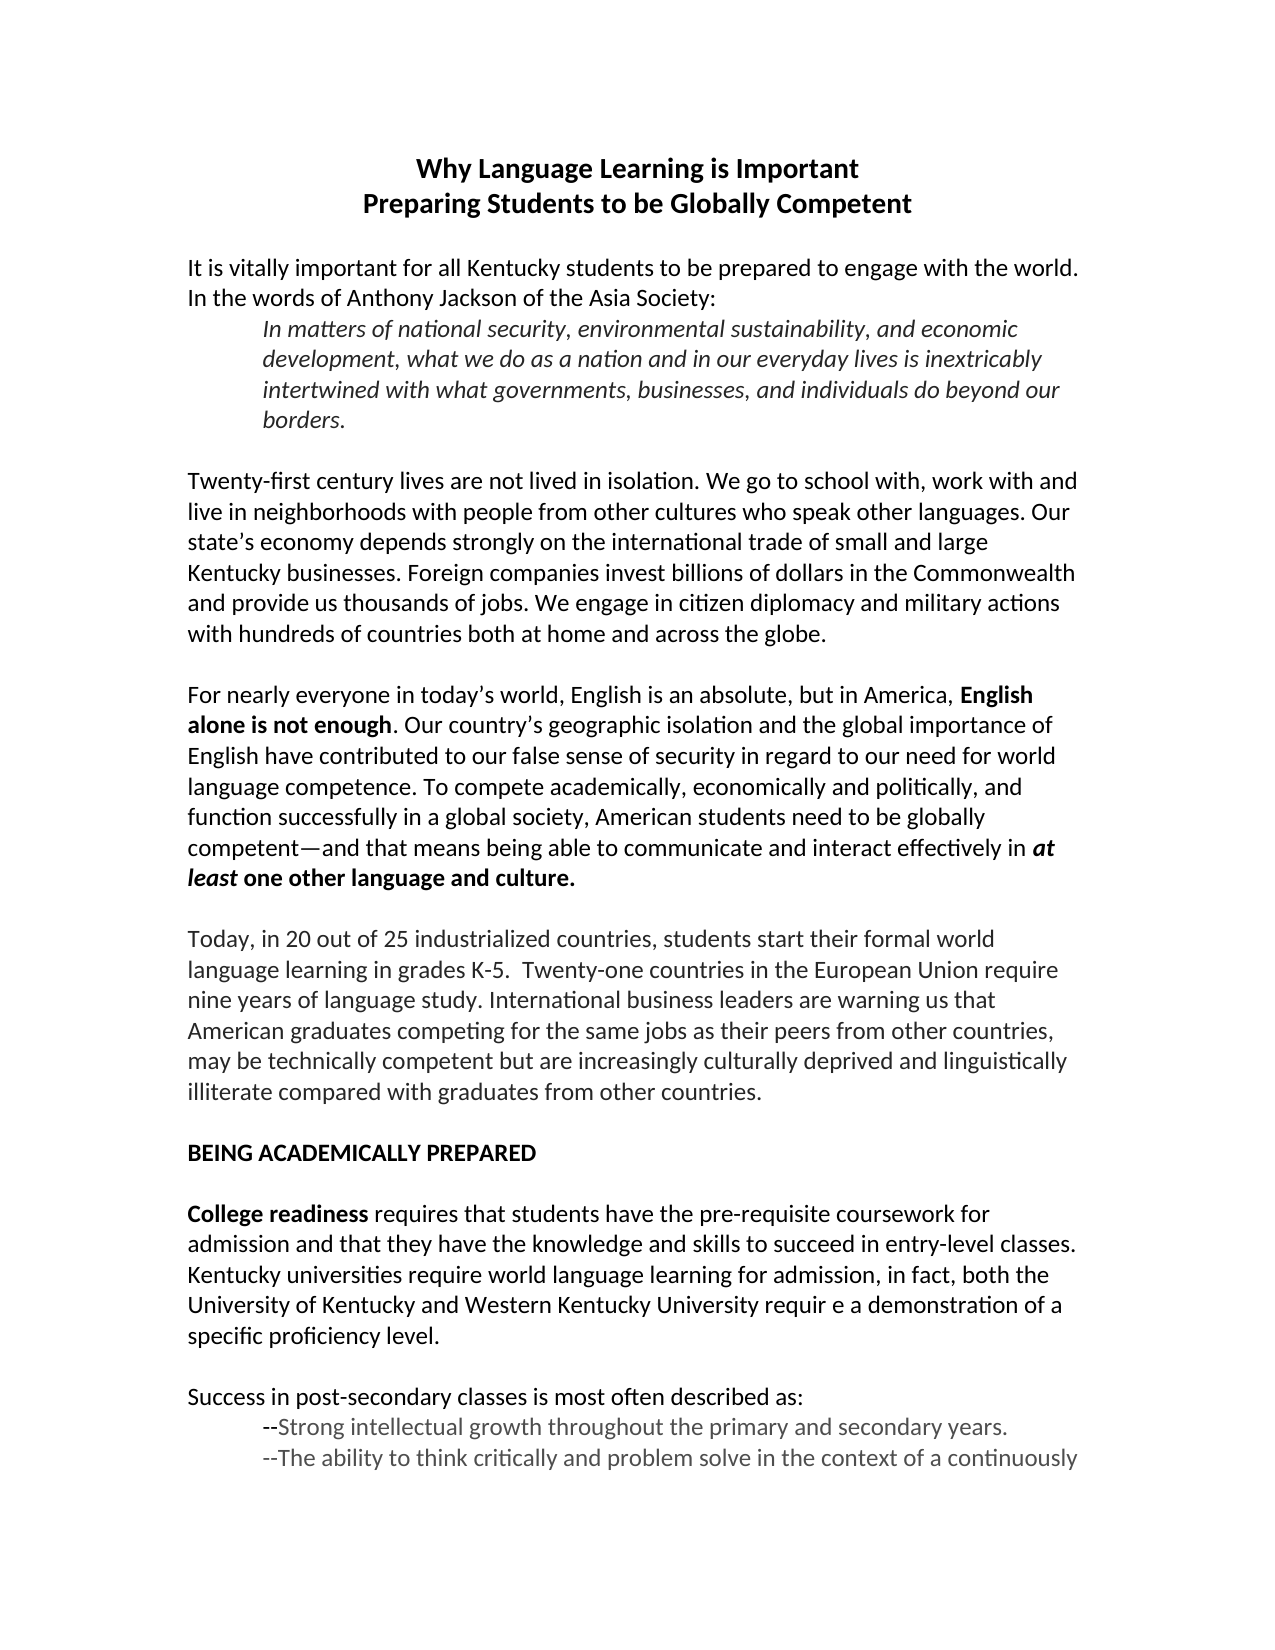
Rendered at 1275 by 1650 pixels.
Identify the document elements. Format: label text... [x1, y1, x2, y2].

text --The ability to think critically and problem solve in the context of a continuously [262, 1442, 1087, 1473]
text In matters of national security, environmental sustainability, and economic development, what we do as a nation and in our everyday lives is inextricably intertwined with what governments, businesses, and individuals do beyond our borders. [262, 313, 1087, 435]
text Success in post-secondary classes is most often described as: [187, 1381, 1087, 1412]
text In the words of Anthony Jackson of the Asia Society: [187, 282, 1087, 313]
text Why Language Learning is Important [187, 150, 1087, 186]
text --Strong intellectual growth throughout the primary and secondary years. [262, 1412, 1087, 1442]
text College readiness requires that students have the pre-requisite coursework for admission and that they have the knowledge and skills to succeed in entry-level classes. [187, 1198, 1087, 1259]
text It is vitally important for all Kentucky students to be prepared to engage with the world. [187, 252, 1087, 282]
text Today, in 20 out of 25 industrialized countries, students start their formal world language learning in grades K-5. Twenty-one countries in the European Union require nine years of language study. International business leaders are warning us that American graduates competing for the same jobs as their peers from other countries, may be technically competent but are increasingly culturally deprived and linguistically illiterate compared with graduates from other countries. [187, 923, 1087, 1106]
text For nearly everyone in today’s world, English is an absolute, but in America, English alone is not enough. Our country’s geographic isolation and the global importance of English have contributed to our false sense of security in regard to our need for world language competence. To compete academically, economically and politically, and function successfully in a global society, American students need to be globally competent—and that means being able to communicate and interact effectively in at least one other language and culture. [187, 679, 1087, 893]
text Kentucky universities require world language learning for admission, in fact, both the University of Kentucky and Western Kentucky University requir e a demonstration of a specific proficiency level. [187, 1259, 1087, 1351]
text Twenty-first century lives are not lived in isolation. We go to school with, work with and live in neighborhoods with people from other cultures who speak other languages. Our state’s economy depends strongly on the international trade of small and large Kentucky businesses. Foreign companies invest billions of dollars in the Commonwealth and provide us thousands of jobs. We engage in citizen diplomacy and military actions with hundreds of countries both at home and across the globe. [187, 465, 1087, 648]
text Preparing Students to be Globally Competent [187, 186, 1087, 221]
text BEING ACADEMICALLY PREPARED [187, 1137, 1087, 1167]
